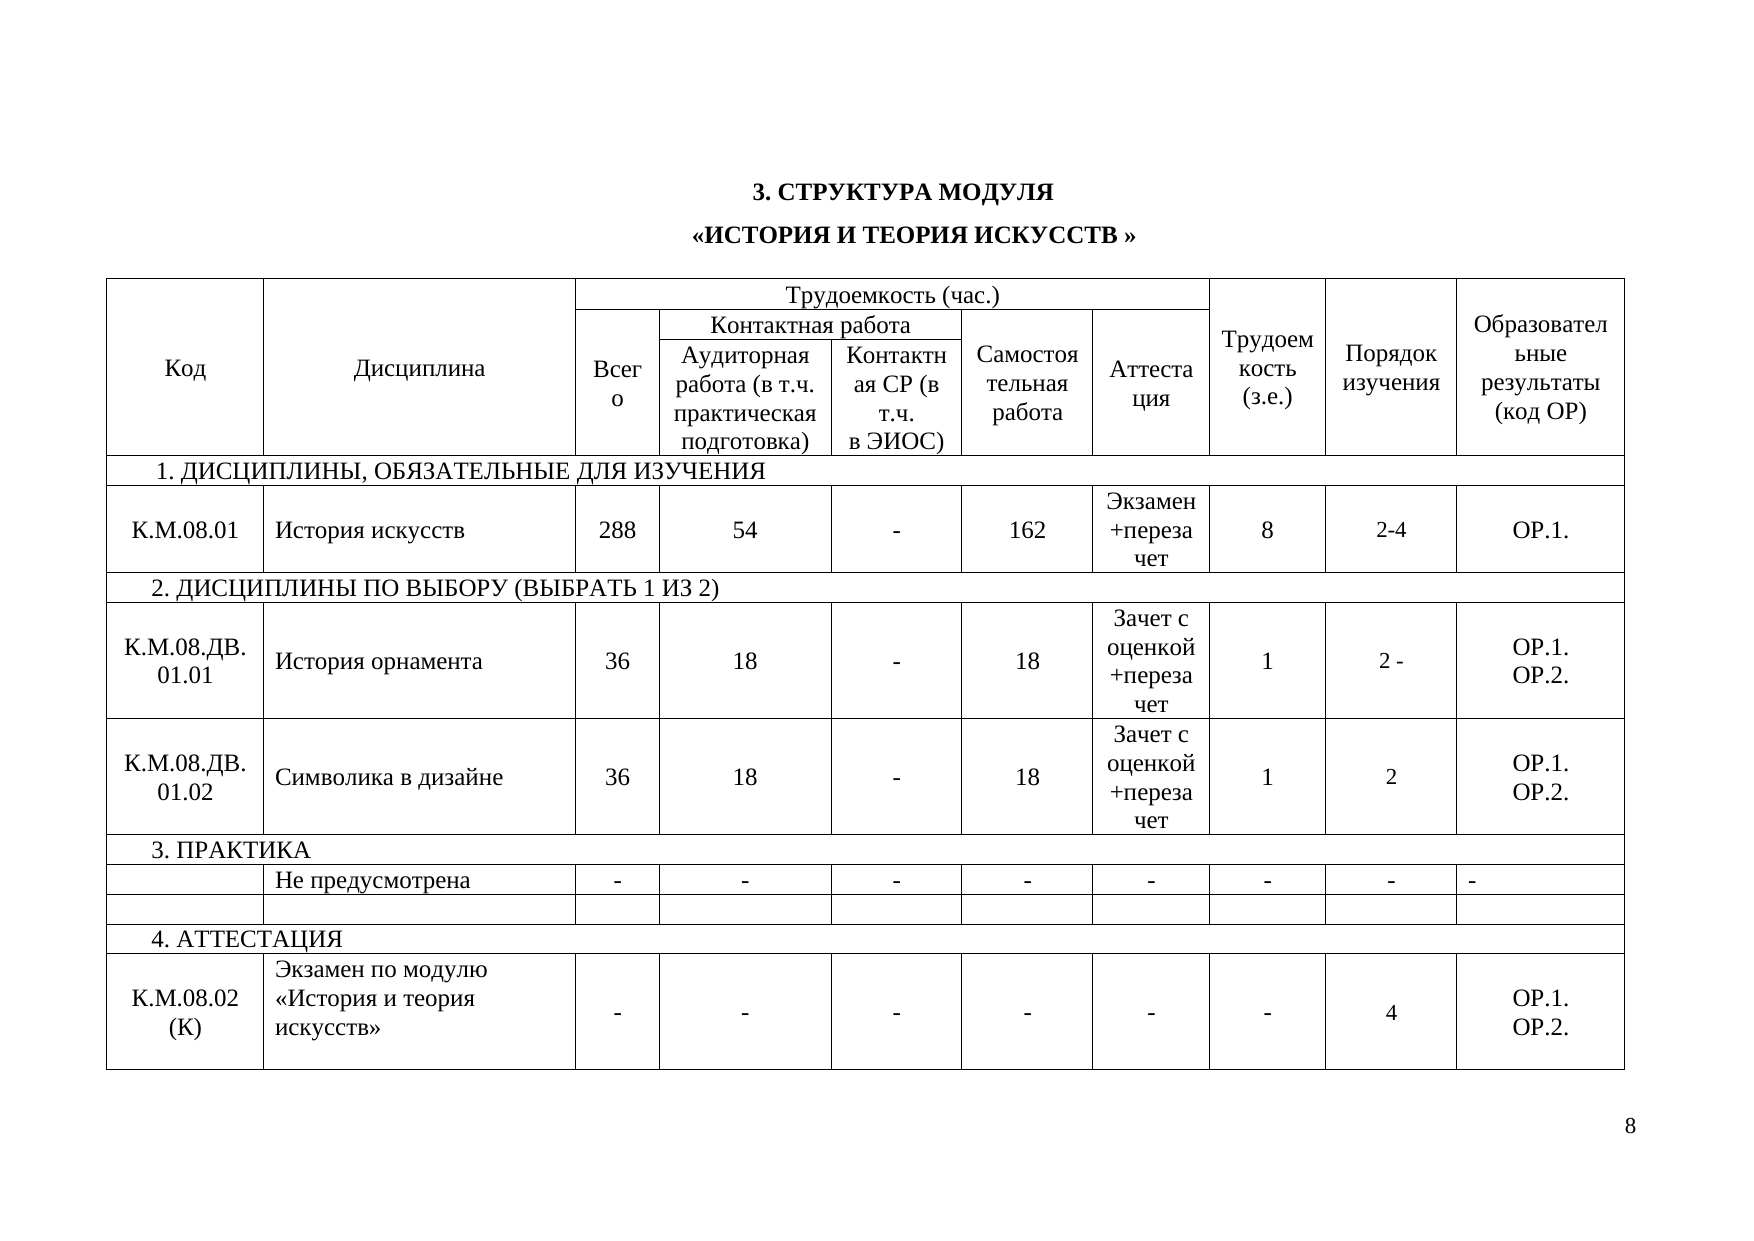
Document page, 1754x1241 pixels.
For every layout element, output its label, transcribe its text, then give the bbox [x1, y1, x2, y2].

table_cell - [660, 954, 831, 1069]
table_cell Экзамен по модулю «История и теория искусств» [264, 954, 575, 1069]
table_cell Зачет с оценкой+перезачет [1093, 603, 1209, 718]
table_cell Аттестация [1093, 310, 1209, 455]
table_cell ОР.1. ОР.2. [1457, 603, 1624, 718]
table_header Код [107, 279, 263, 455]
table_cell - [832, 954, 961, 1069]
table_cell - [1210, 954, 1325, 1069]
table_cell Символика в дизайне [264, 719, 575, 834]
table_cell [1210, 895, 1325, 923]
table_cell [1326, 895, 1456, 923]
table_cell - [1093, 954, 1209, 1069]
table_cell К.М.08.ДВ.01.02 [107, 719, 263, 834]
table_cell 3. Практика [107, 835, 1624, 864]
table_cell 18 [660, 603, 831, 718]
table_cell Экзамен+перезачет [1093, 486, 1209, 572]
table_cell [107, 895, 263, 923]
table_cell 4 [1326, 954, 1456, 1069]
table_cell Дисциплины, обязательные для изучения [107, 456, 1624, 485]
table_cell 2 [1326, 719, 1456, 834]
table_cell Самостоятельная работа [962, 310, 1092, 455]
table_cell - [660, 865, 831, 894]
table_cell 288 [576, 486, 659, 572]
table_cell 8 [1210, 486, 1325, 572]
table_cell 18 [962, 603, 1092, 718]
table_cell История орнамента [264, 603, 575, 718]
table_cell [832, 895, 961, 923]
table_cell - [1457, 865, 1624, 894]
table_cell 2. Дисциплины по выбору (выбрать 1 из 2) [107, 573, 1624, 602]
table_cell [576, 895, 659, 923]
text «ИСТОРИЯ И ТЕОРИЯ ИСКУССТВ » [192, 220, 1636, 249]
table_cell ОР.1. ОР.2. [1457, 954, 1624, 1069]
table_header Дисциплина [264, 279, 575, 455]
text 3. Структура модуля [170, 177, 1636, 206]
table_cell - [962, 865, 1092, 894]
table_cell 36 [576, 719, 659, 834]
table_cell ОР.1. ОР.2. [1457, 719, 1624, 834]
table_cell [1457, 895, 1624, 923]
table_header Порядок изучения [1326, 279, 1456, 455]
table_header Трудоемкость (з.е.) [1210, 279, 1325, 455]
table_header Образовательные результаты (код ОР) [1457, 279, 1624, 455]
table_cell К.М.08.01 [107, 486, 263, 572]
table_cell 2 - [1326, 603, 1456, 718]
table_cell 162 [962, 486, 1092, 572]
table_cell 2-4 [1326, 486, 1456, 572]
table_cell Всего [576, 310, 659, 455]
table_cell [264, 895, 575, 923]
table_cell Не предусмотрена [264, 865, 575, 894]
table_cell [660, 895, 831, 923]
table_cell [107, 865, 263, 894]
table_cell Контактная работа [660, 310, 961, 339]
table_cell - [576, 954, 659, 1069]
table_cell 36 [576, 603, 659, 718]
table_cell Контактная СР (в т.ч. в ЭИОС) [832, 340, 961, 455]
table_cell К.М.08.ДВ.01.01 [107, 603, 263, 718]
table_cell Зачет с оценкой+перезачет [1093, 719, 1209, 834]
table_cell - [1326, 865, 1456, 894]
table_cell 18 [962, 719, 1092, 834]
table_cell 54 [660, 486, 831, 572]
table_cell - [832, 865, 961, 894]
table_cell 1 [1210, 719, 1325, 834]
table_cell - [1210, 865, 1325, 894]
table_cell - [832, 719, 961, 834]
table_cell История искусств [264, 486, 575, 572]
table_cell - [962, 954, 1092, 1069]
table_cell ОР.1. [1457, 486, 1624, 572]
table_cell 18 [660, 719, 831, 834]
table_cell 1 [1210, 603, 1325, 718]
table_cell [962, 895, 1092, 923]
table_cell 4. аттестация [107, 925, 1624, 953]
table_cell - [576, 865, 659, 894]
table_cell - [832, 603, 961, 718]
table_cell - [832, 486, 961, 572]
table_header Трудоемкость (час.) [576, 279, 1209, 309]
table_cell К.М.08.02 (К) [107, 954, 263, 1069]
table_cell - [1093, 865, 1209, 894]
table_cell [1093, 895, 1209, 923]
table_cell Аудиторная работа (в т.ч. практическая подготовка) [660, 340, 831, 455]
